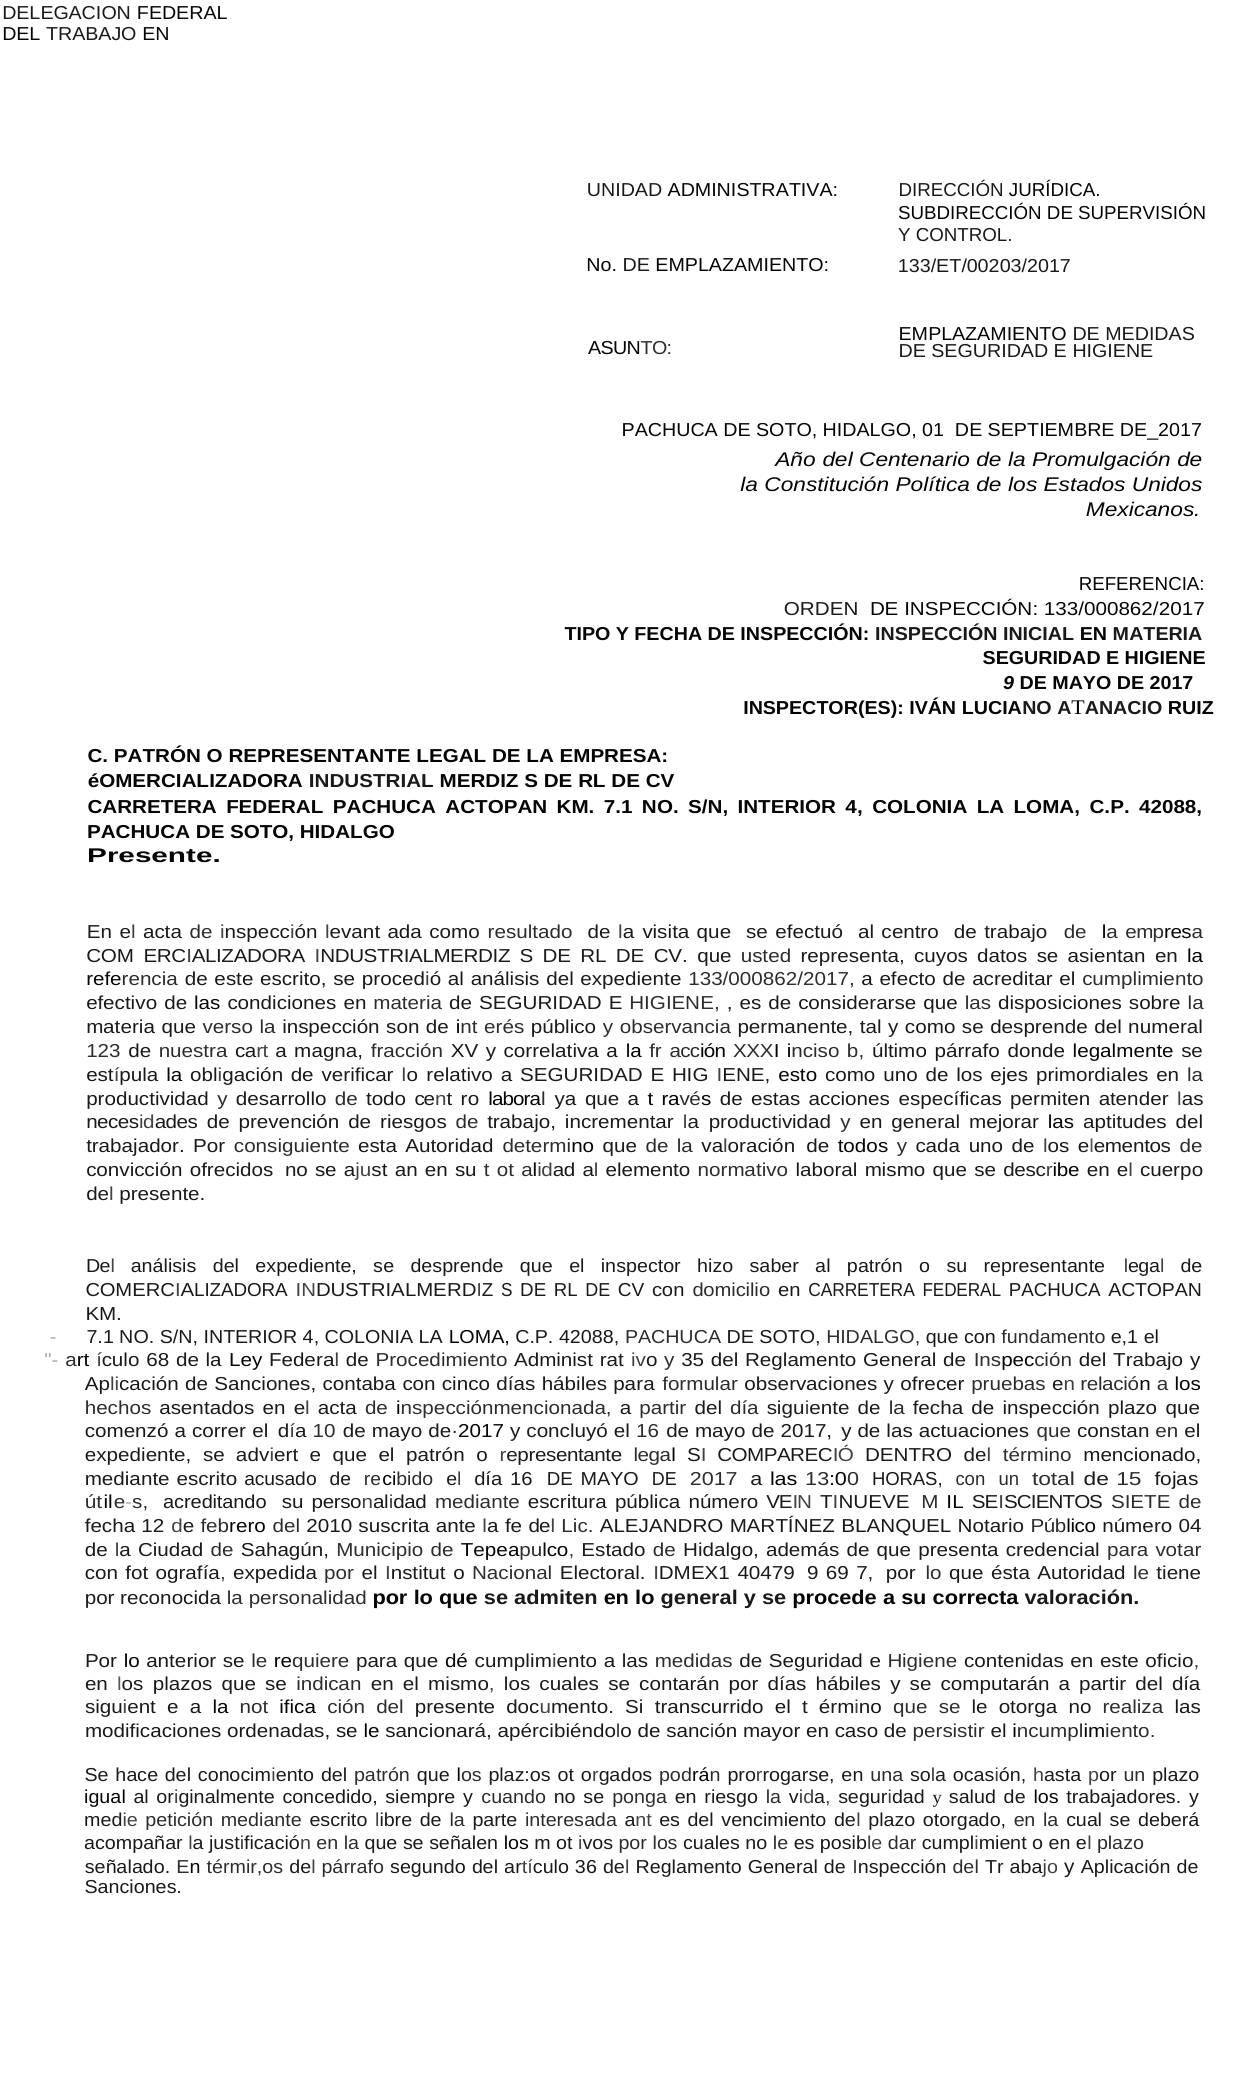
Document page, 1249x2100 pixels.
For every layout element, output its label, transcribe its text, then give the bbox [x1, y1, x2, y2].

subtitle Presente. [87, 845, 1245, 867]
text REFERENCIA: ORDEN DE INSPECCIÓN: 133/000862/2017 [778, 573, 1204, 619]
text señalado. En térmir,os del párrafo segundo del artículo 36 del Reglamento General de Inspección del Tr abajo y Aplicación de Sanciones. [84, 1857, 1199, 1897]
text 9 DE MAYO DE 2017 INSPECTOR(ES): IVÁN LUCIANO ATANACIO RUIZ [743, 672, 1245, 719]
text Del análisis del expediente, se desprende que el inspector hizo saber al patrón o su representante legal de COMERCIALIZADORA INDUSTRIALMERDIZ S DE RL DE CV con domicilio en CARRETERA FEDERAL PACHUCA ACTOPAN KM. [85, 1255, 1202, 1324]
text No. DE EMPLAZAMIENTO: [0, 254, 829, 275]
text PACHUCA DE SOTO, HIDALGO, 01 DE SEPTIEMBRE DE_2017 [621, 419, 1245, 441]
text SEGURIDAD E HIGIENE [982, 647, 1245, 668]
text ASUNTO: EMPLAZAMIENTO DE MEDIDAS DE SEGURIDAD E HIGIENE [588, 319, 1205, 361]
text 133/ET/00203/2017 [898, 255, 1245, 277]
text En el acta de inspección levant ada como resultado de la visita que se efectuó al centro de trabajo de la empresa COM ERCIALIZADORA INDUSTRIALMERDIZ S DE RL DE CV. que usted representa, cuyos datos se asientan en la referencia de este escrito, se procedió al análisis del expediente 133/000862/2017, a efecto de acreditar el cumplimiento efectivo de las condiciones en materia de SEGURIDAD E HIGIENE, , es de considerarse que las disposiciones sobre la materia que verso la inspección son de int erés público y observancia permanente, tal y como se desprende del numeral 123 de nuestra cart a magna, fracción XV y correlativa a la fr acción XXXI inciso b, último párrafo donde legalmente se estípula la obligación de verificar lo relativo a SEGURIDAD E HIG IENE, esto como uno de los ejes primordiales en la productividad y desarrollo de todo cent ro laboral ya que a t ravés de estas acciones específicas permiten atender las necesidades de prevención de riesgos de trabajo, incrementar la productividad y en general mejorar las aptitudes del trabajador. Por consiguiente esta Autoridad determino que de la valoración de todos y cada uno de los elementos de convicción ofrecidos no se ajust an en su t ot alidad al elemento normativo laboral mismo que se describe en el cuerpo del presente. [86, 921, 1203, 1204]
text Por lo anterior se le requiere para que dé cumplimiento a las medidas de Seguridad e Higiene contenidas en este oficio, en los plazos que se indican en el mismo, los cuales se contarán por días hábiles y se computarán a partir del día siguient e a la not ifica ción del presente documento. Si transcurrido el t érmino que se le otorga no realiza las modificaciones ordenadas, se le sancionará, apércibiéndolo de sanción mayor en caso de persistir el incumplimiento. [85, 1650, 1201, 1741]
text "- art ículo 68 de la Ley Federal de Procedimiento Administ rat ivo y 35 del Reglamento General de Inspección del Trabajo y Aplicación de Sanciones, contaba con cinco días hábiles para formular observaciones y ofrecer pruebas en relación a los hechos asentados en el acta de inspecciónmencionada, a partir del día siguiente de la fecha de inspección plazo que comenzó a correr el día 10 de mayo de·2017 y concluyó el 16 de mayo de 2017, y de las actuaciones que constan en el expediente, se adviert e que el patrón o representante legal SI COMPARECIÓ DENTRO del término mencionado, mediante escrito acusado de recibido el día 16 DE MAYO DE 2017 a las 13:00 HORAS, con un total de 15 fojas útile-s, acreditando su personalidad mediante escritura pública número VEIN TINUEVE M IL SEISCIENTOS SIETE de fecha 12 de febrero del 2010 suscrita ante la fe del Lic. ALEJANDRO MARTÍNEZ BLANQUEL Notario Público número 04 de la Ciudad de Sahagún, Municipio de Tepeapulco, Estado de Hidalgo, además de que presenta credencial para votar con fot ografía, expedida por el Institut o Nacional Electoral. IDMEX1 40479 9 69 7, por lo que ésta Autoridad le tiene por reconocida la personalidad por lo que se admiten en lo general y se procede a su correcta valoración. [44, 1349, 1201, 1608]
text Año del Centenario de la Promulgación de la Constitución Política de los Estados Unidos Mexicanos. [656, 448, 1202, 521]
text UNIDAD ADMINISTRATIVA: [0, 178, 838, 200]
text C. PATRÓN O REPRESENTANTE LEGAL DE LA EMPRESA: éOMERCIALIZADORA INDUSTRIAL MERDIZ S DE RL DE CV [87, 745, 854, 791]
text CARRETERA FEDERAL PACHUCA ACTOPAN KM. 7.1 NO. S/N, INTERIOR 4, COLONIA LA LOMA, C.P. 42088, PACHUCA DE SOTO, HIDALGO [87, 796, 1203, 842]
text DIRECCIÓN JURÍDICA. SUBDIRECCIÓN DE SUPERVISIÓN Y CONTROL. [898, 179, 1217, 246]
text TIPO Y FECHA DE INSPECCIÓN: INSPECCIÓN INICIAL EN MATERIA [564, 623, 1245, 644]
text Se hace del conocimiento del patrón que los plaz:os ot orgados podrán prorrogarse, en una sola ocasión, hasta por un plazo igual al originalmente concedido, siempre y cuando no se ponga en riesgo la vida, seguridad y salud de los trabajadores. y medie petición mediante escrito libre de la parte interesada ant es del vencimiento del plazo otorgado, en la cual se deberá acompañar la justificación en la que se señalen los m ot ivos por los cuales no le es posible dar cumplimient o en el plazo [84, 1764, 1200, 1853]
text - 7.1 NO. S/N, INTERIOR 4, COLONIA LA LOMA, C.P. 42088, PACHUCA DE SOTO, HIDALGO, que con fundamento e,1 el [49, 1326, 1245, 1348]
